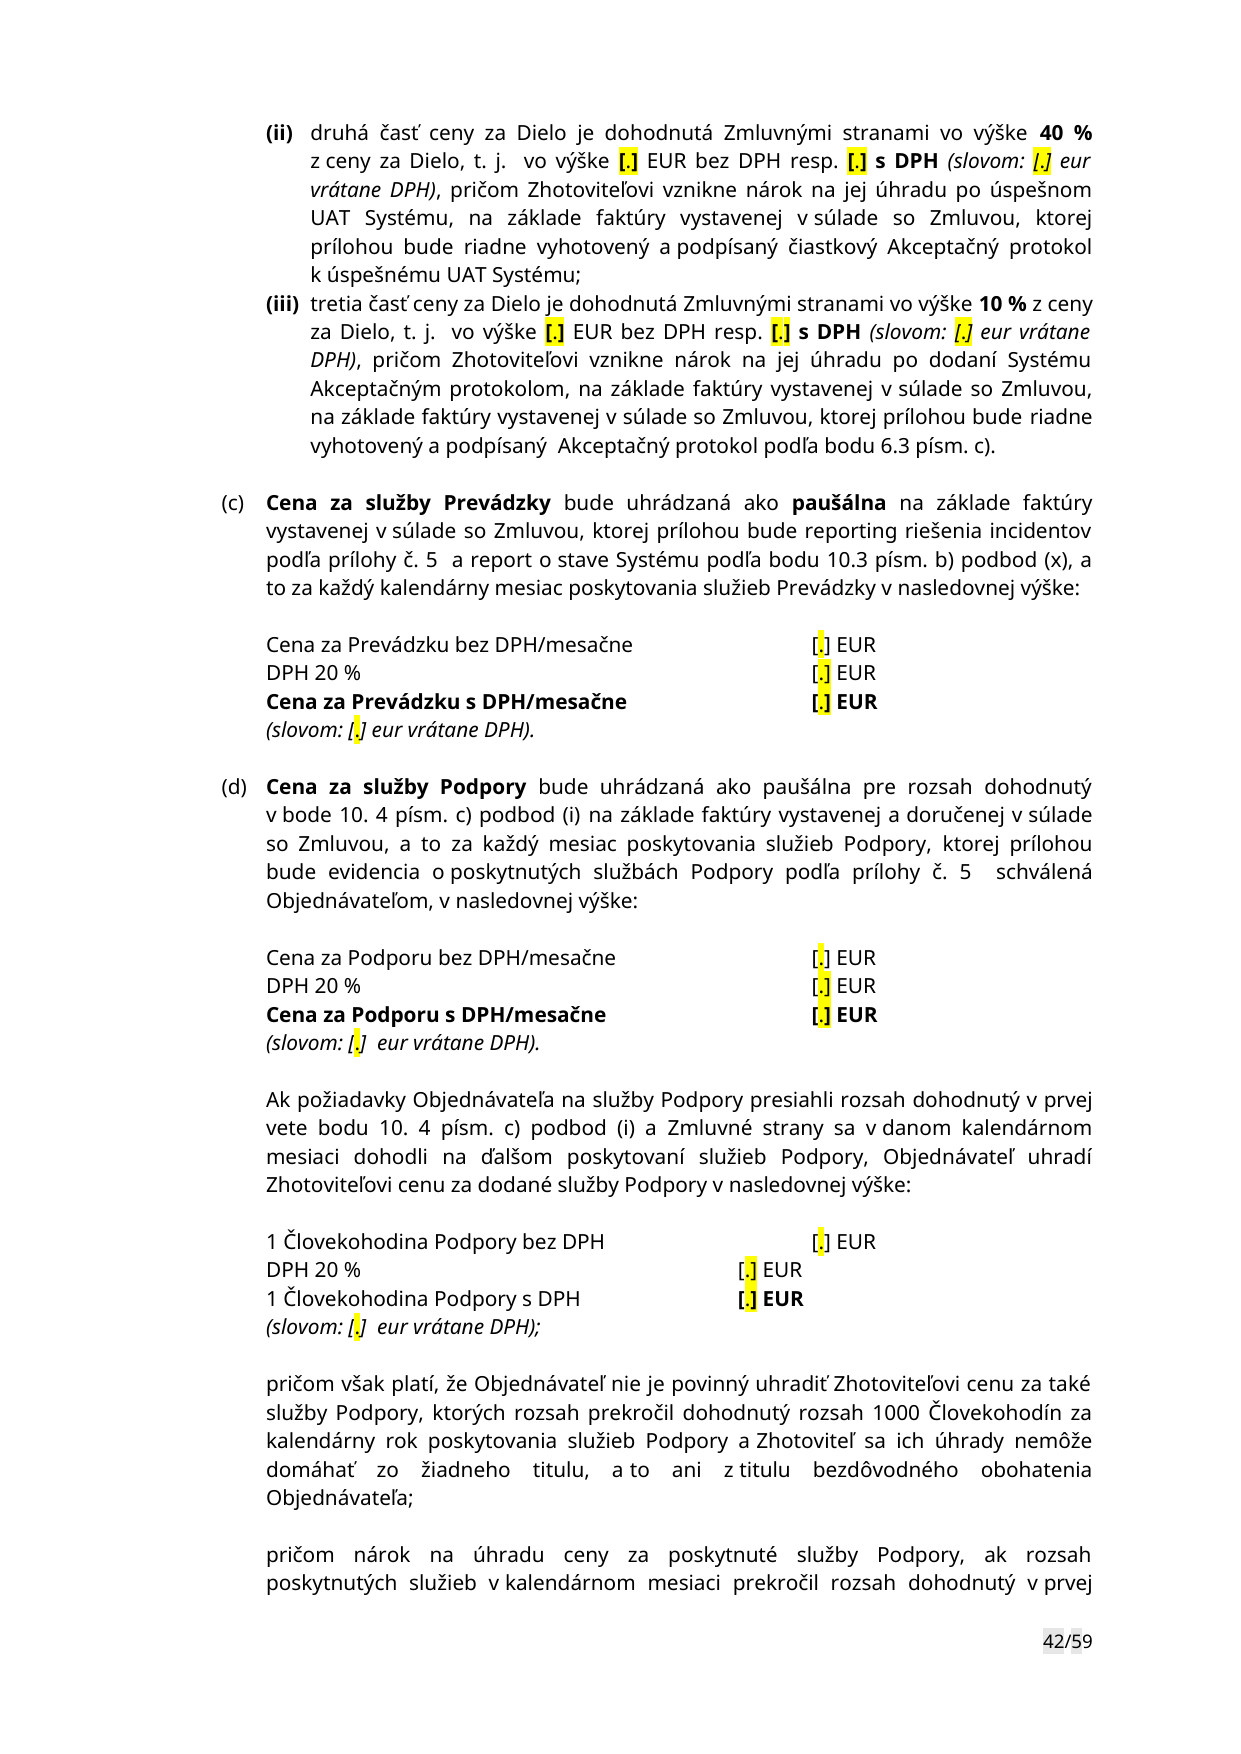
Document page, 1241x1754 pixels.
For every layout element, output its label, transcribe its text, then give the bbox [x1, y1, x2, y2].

text DPH 20 % [.] EUR [757, 1256, 1093, 1284]
text Cena za Prevádzku bez DPH/mesačne [.] EUR [824, 630, 1093, 658]
text Cena za Podporu bez DPH/mesačne [.] EUR [824, 943, 1093, 971]
text DPH 20 % [.] EUR [266, 971, 818, 1000]
text (slovom: [.] eur vrátane DPH). [266, 715, 354, 744]
text (slovom: [.] eur vrátane DPH); [266, 1312, 1093, 1341]
text 1 Človekohodina Podpory bez DPH [.] EUR [266, 1227, 818, 1256]
text 1 Človekohodina Podpory bez DPH [.] EUR [824, 1227, 1093, 1256]
text (slovom: [.] eur vrátane DPH). [360, 715, 1093, 744]
text Cena za Prevádzku s DPH/mesačne [.] EUR [266, 687, 818, 715]
text Cena za Podporu s DPH/mesačne [.] EUR [831, 1000, 1093, 1028]
text (slovom: [.] eur vrátane DPH). [266, 1028, 354, 1057]
text DPH 20 % [.] EUR [266, 1256, 745, 1284]
text (slovom: [.] eur vrátane DPH). [360, 1028, 1093, 1057]
text 1 Človekohodina Podpory s DPH [.] EUR [757, 1284, 1093, 1312]
text Ak požiadavky Objednávateľa na služby Podpory presiahli rozsah dohodnutý v prvej vete bodu 10. 4 písm. c) podbod (i) a Zmluvné strany sa v danom kalendárnom mesiaci dohodli na ďalšom poskytovaní služieb Podpory, Objednávateľ uhradí Zhotoviteľovi cenu za dodané služby Podpory v nasledovnej výške: [221, 1085, 1093, 1199]
text DPH 20 % [.] EUR [266, 658, 1093, 687]
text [266, 1540, 1093, 1597]
text DPH 20 % [.] EUR [831, 971, 1093, 1000]
text (d) Cena za služby Podpory bude uhrádzaná ako paušálna pre rozsah dohodnutý v bode 10. 4 písm. c) podbod (i) na základe faktúry vystavenej a doručenej v súlade so Zmluvou, a to za každý mesiac poskytovania služieb Podpory, ktorej prílohou bude evidencia o poskytnutých službách Podpory podľa prílohy č. 5 schválená Objednávateľom, v nasledovnej výške: [221, 772, 1093, 914]
text Cena za Podporu s DPH/mesačne [.] EUR [266, 1000, 818, 1028]
text Cena za Prevádzku s DPH/mesačne [.] EUR [831, 687, 1093, 715]
text Cena za Prevádzku bez DPH/mesačne [.] EUR [266, 630, 818, 658]
text pričom však platí, že Objednávateľ nie je povinný uhradiť Zhotoviteľovi cenu za také služby Podpory, ktorých rozsah prekročil dohodnutý rozsah 1000 Človekohodín za kalendárny rok poskytovania služieb Podpory a Zhotoviteľ sa ich úhrady nemôže domáhať zo žiadneho titulu, a to ani z titulu bezdôvodného obohatenia Objednávateľa; [266, 1369, 1093, 1512]
text (c) Cena za služby Prevádzky bude uhrádzaná ako paušálna na základe faktúry vystavenej v súlade so Zmluvou, ktorej prílohou bude reporting riešenia incidentov podľa prílohy č. 5 a report o stave Systému podľa bodu 10.3 písm. b) podbod (x), a to za každý kalendárny mesiac poskytovania služieb Prevádzky v nasledovnej výške: [221, 488, 1093, 602]
list druhá časť ceny za Dielo je dohodnutá Zmluvnými stranami vo výške 40 % z ceny za Dielo, t. j. vo výške [.] EUR bez DPH resp. [.] s DPH (slovom: [.] eur vrátane DPH), pričom Zhotoviteľovi vznikne nárok na jej úhradu po úspešnom UAT Systému, na základe faktúry vystavenej v súlade so Zmluvou, ktorej prílohou bude riadne vyhotovený a podpísaný čiastkový Akceptačný protokol k úspešnému UAT Systému; [266, 118, 1093, 289]
text 1 Človekohodina Podpory s DPH [.] EUR [266, 1284, 745, 1312]
text Cena za Podporu bez DPH/mesačne [.] EUR [266, 943, 818, 971]
list tretia časť ceny za Dielo je dohodnutá Zmluvnými stranami vo výške 10 % z ceny za Dielo, t. j. vo výške [.] EUR bez DPH resp. [.] s DPH (slovom: [.] eur vrátane DPH), pričom Zhotoviteľovi vznikne nárok na jej úhradu po dodaní Systému Akceptačným protokolom, na základe faktúry vystavenej v súlade so Zmluvou, na základe faktúry vystavenej v súlade so Zmluvou, ktorej prílohou bude riadne vyhotovený a podpísaný Akceptačný protokol podľa bodu 6.3 písm. c). [266, 289, 1093, 459]
